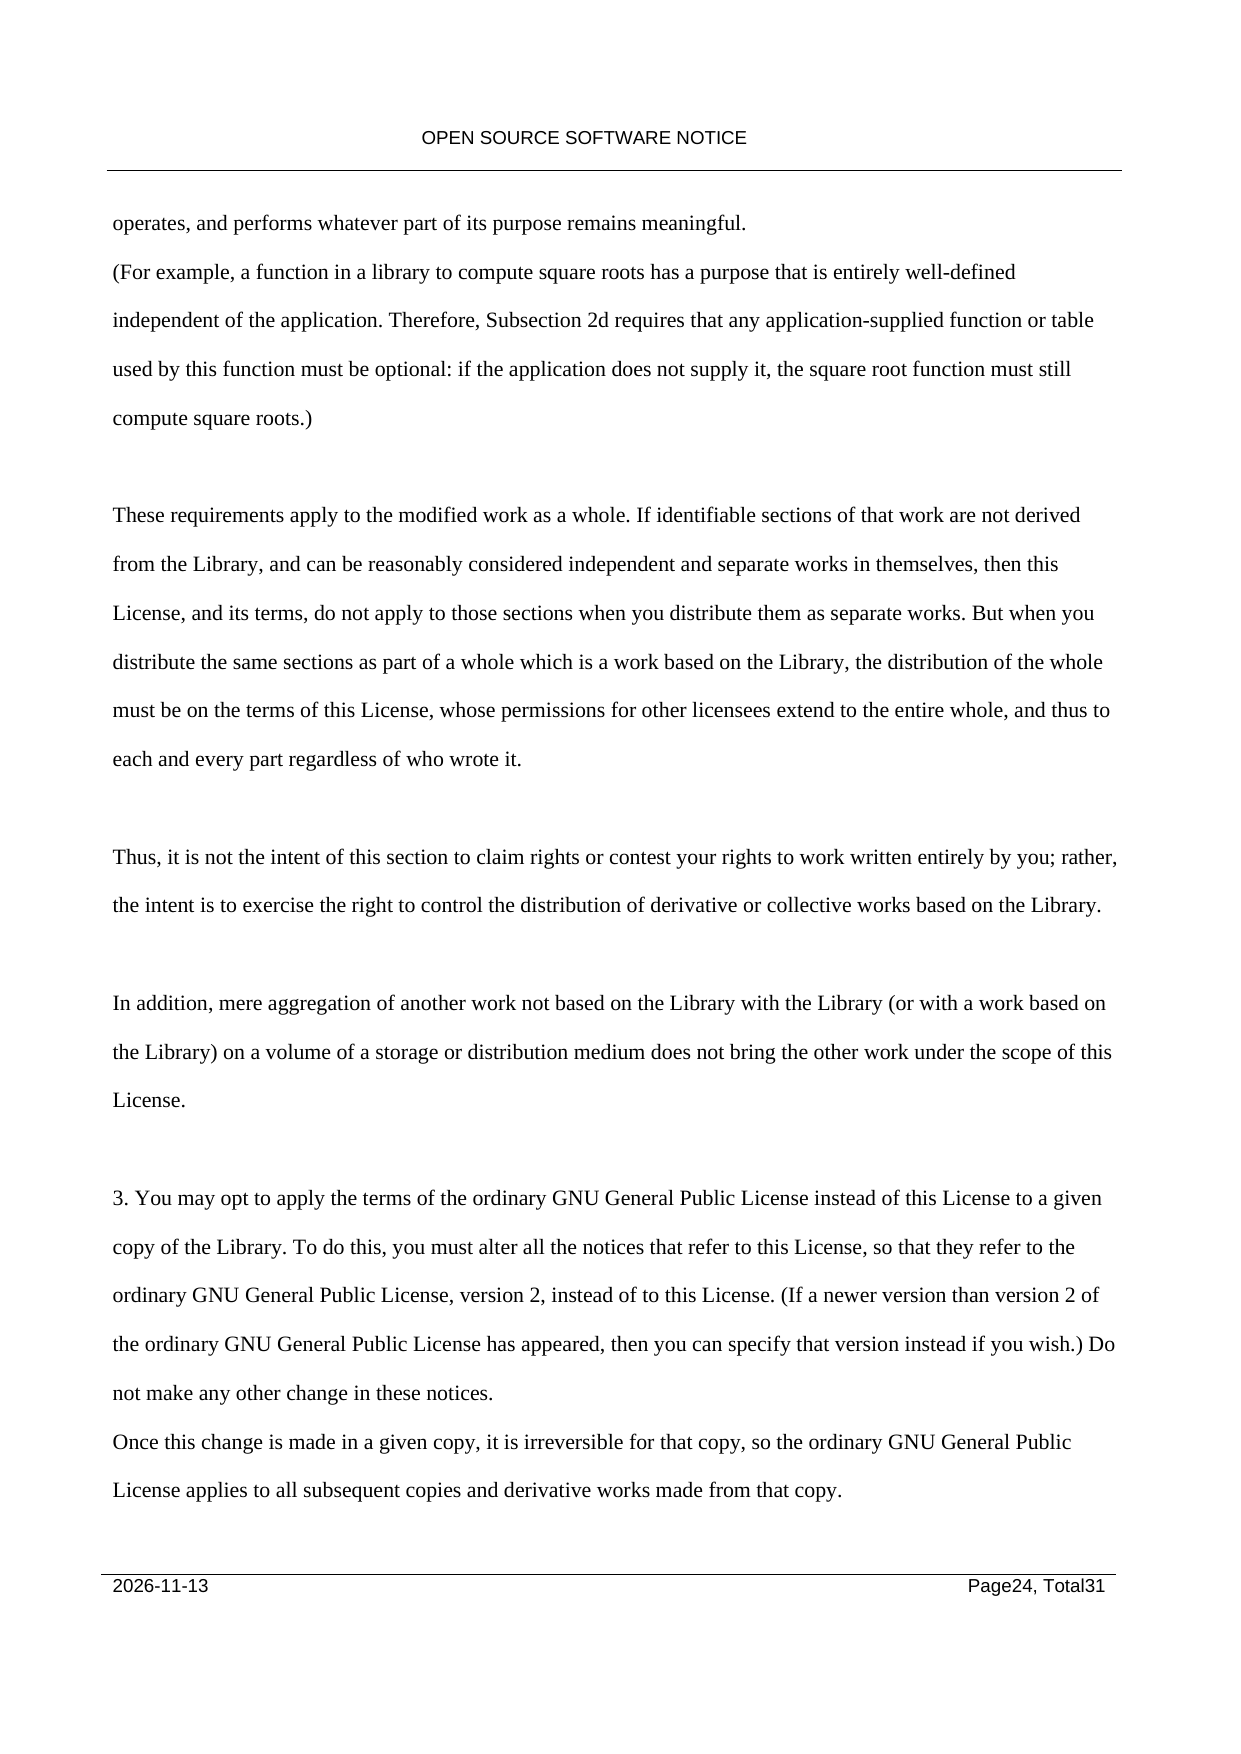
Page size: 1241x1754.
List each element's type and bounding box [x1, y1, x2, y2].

text [112, 206, 1128, 1506]
